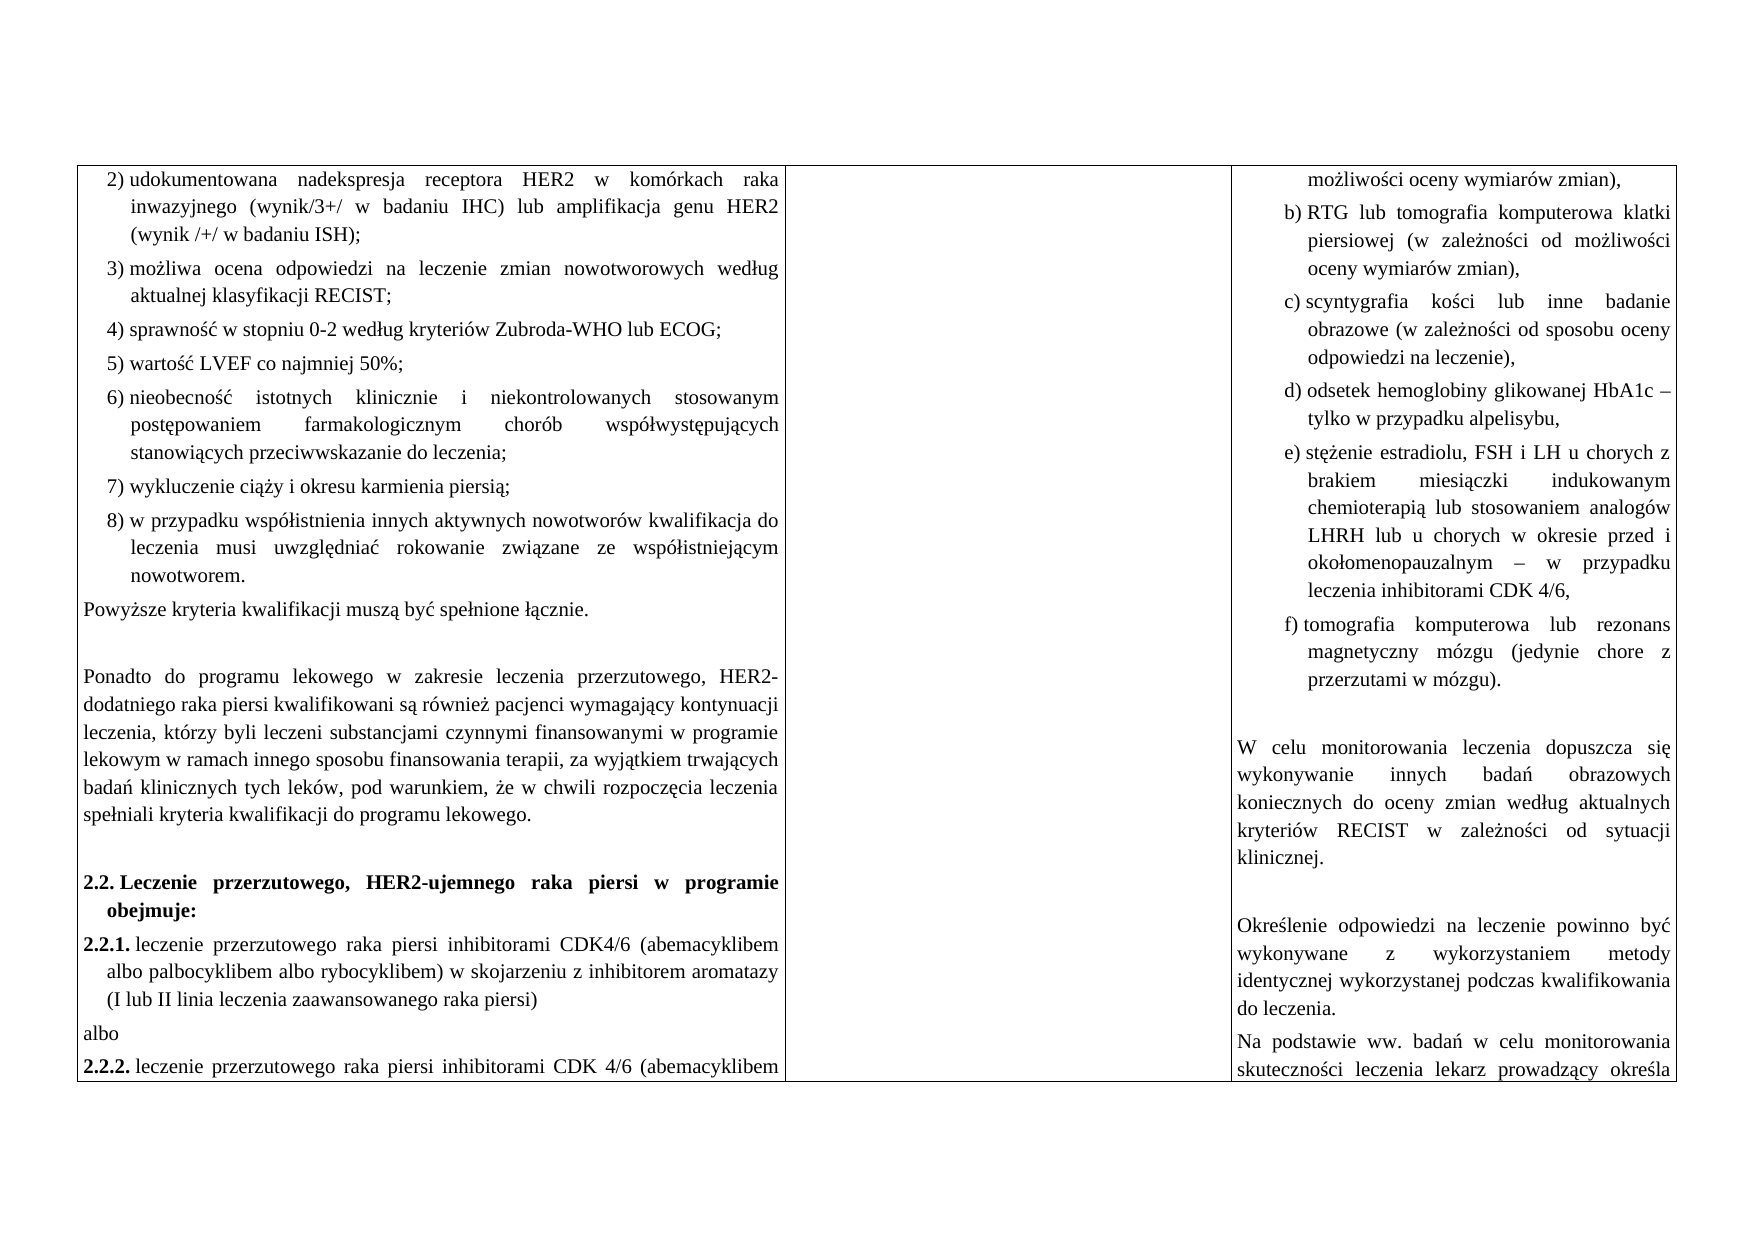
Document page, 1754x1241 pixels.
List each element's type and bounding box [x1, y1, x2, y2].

table_cell [1232, 166, 1676, 1081]
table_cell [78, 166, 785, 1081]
table_cell [786, 166, 1231, 1081]
